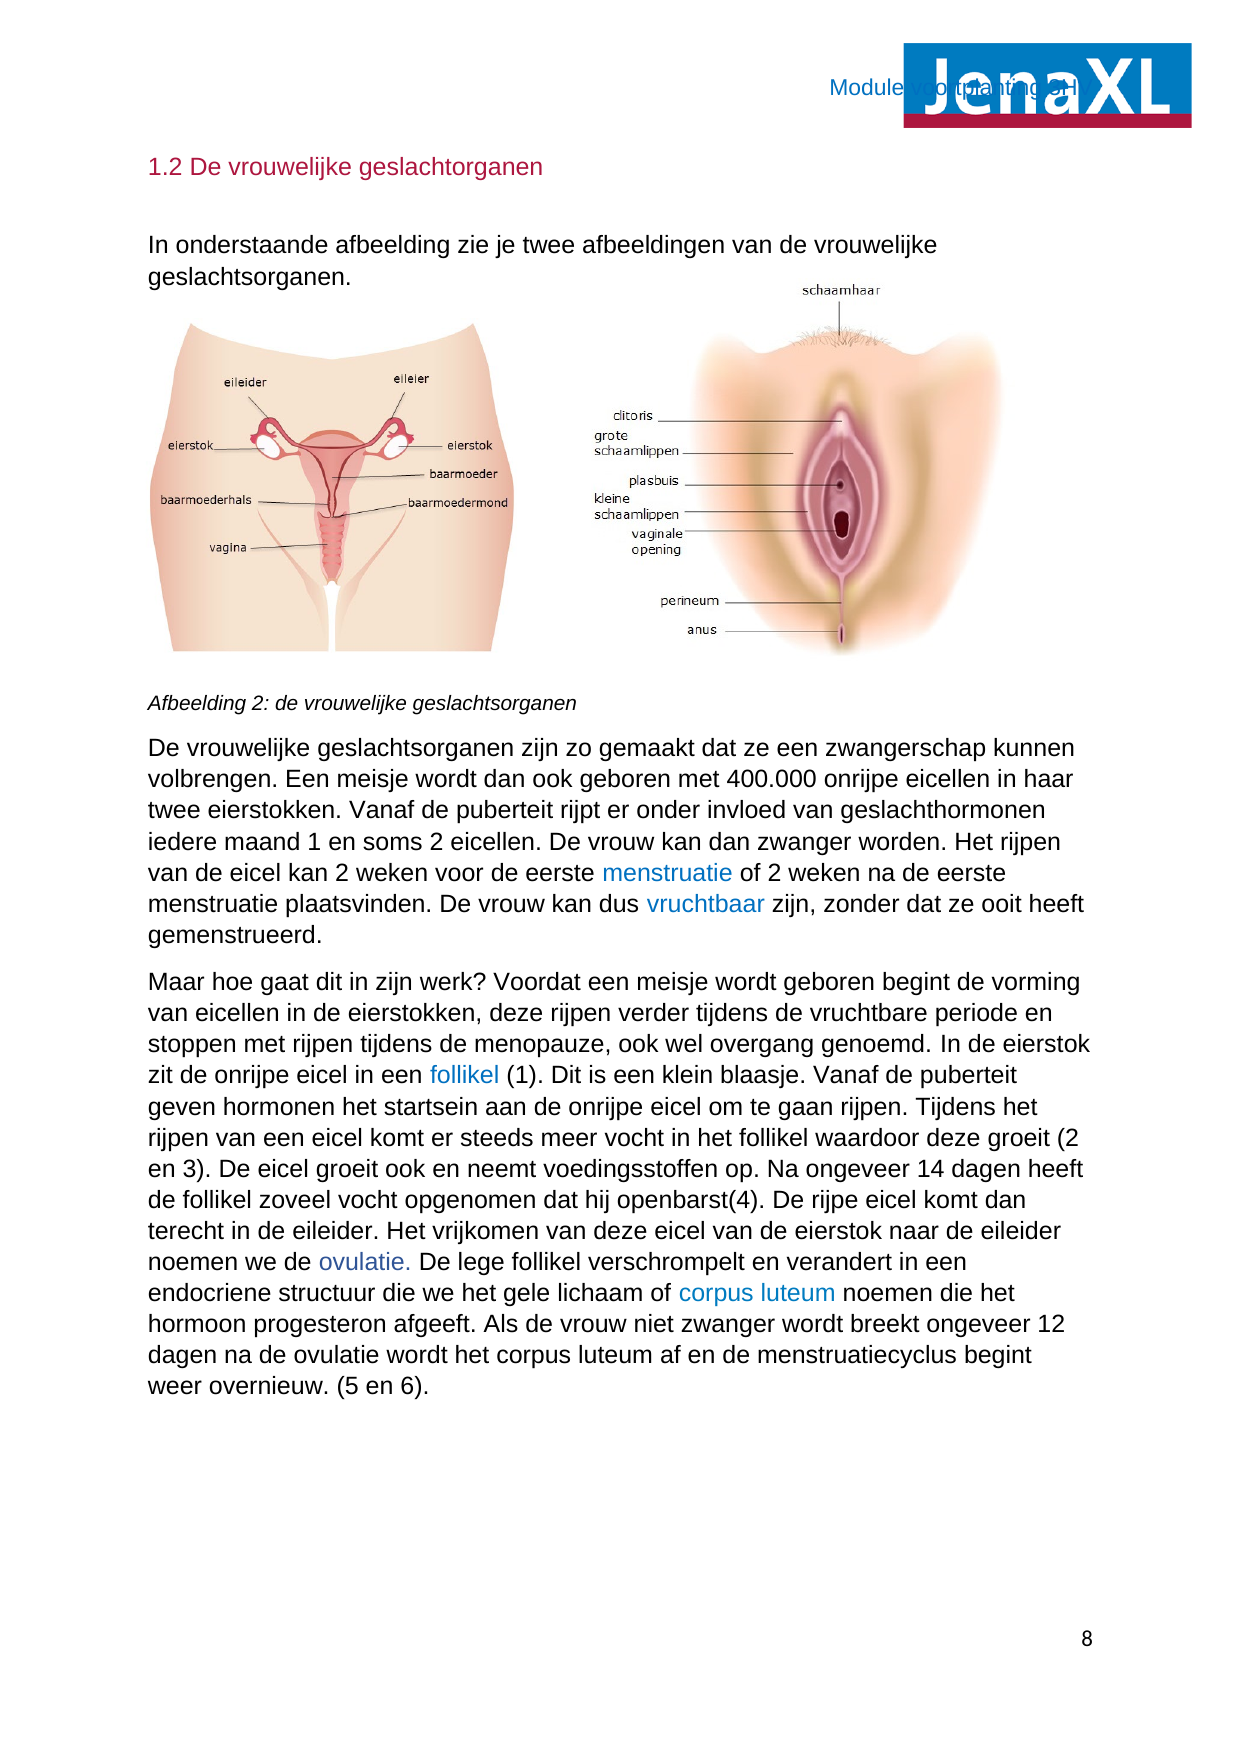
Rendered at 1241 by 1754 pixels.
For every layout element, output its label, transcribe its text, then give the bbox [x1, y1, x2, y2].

subtitle 1.2 De vrouwelijke geslachtorganen [148, 152, 1093, 181]
picture [903, 43, 1192, 128]
picture [145, 318, 518, 691]
text In onderstaande afbeelding zie je twee afbeeldingen van de vrouwelijke geslachtsorganen. [148, 231, 1093, 290]
picture [591, 278, 1018, 661]
text Maar hoe gaat dit in zijn werk? Voordat een meisje wordt geboren begint de vorming van eicellen in de eierstokken, deze rijpen verder tijdens de vruchtbare periode en stoppen met rijpen tijdens de menopauze, ook wel overgang genoemd. In de eierstok zit de onrijpe eicel in een follikel (1). Dit is een klein blaasje. Vanaf de puberteit geven hormonen het startsein aan de onrijpe eicel om te gaan rijpen. Tijdens het rijpen van een eicel komt er steeds meer vocht in het follikel waardoor deze groeit (2 en 3). De eicel groeit ook en neemt voedingsstoffen op. Na ongeveer 14 dagen heeft de follikel zoveel vocht opgenomen dat hij openbarst(4). De rijpe eicel komt dan terecht in de eileider. Het vrijkomen van deze eicel van de eierstok naar de eileider noemen we de ovulatie. De lege follikel verschrompelt en verandert in een endocriene structuur die we het gele lichaam of corpus luteum noemen die het hormoon progesteron afgeeft. Als de vrouw niet zwanger wordt breekt ongeveer 12 dagen na de ovulatie wordt het corpus luteum af en de menstruatiecyclus begint weer overnieuw. (5 en 6). [148, 967, 1093, 1400]
text De vrouwelijke geslachtsorganen zijn zo gemaakt dat ze een zwangerschap kunnen volbrengen. Een meisje wordt dan ook geboren met 400.000 onrijpe eicellen in haar twee eierstokken. Vanaf de puberteit rijpt er onder invloed van geslachthormonen iedere maand 1 en soms 2 eicellen. De vrouw kan dan zwanger worden. Het rijpen van de eicel kan 2 weken voor de eerste menstruatie of 2 weken na de eerste menstruatie plaatsvinden. De vrouw kan dus vruchtbaar zijn, zonder dat ze ooit heeft gemenstrueerd. [148, 733, 1093, 948]
text Afbeelding 2: de vrouwelijke geslachtsorganen [148, 691, 1093, 715]
